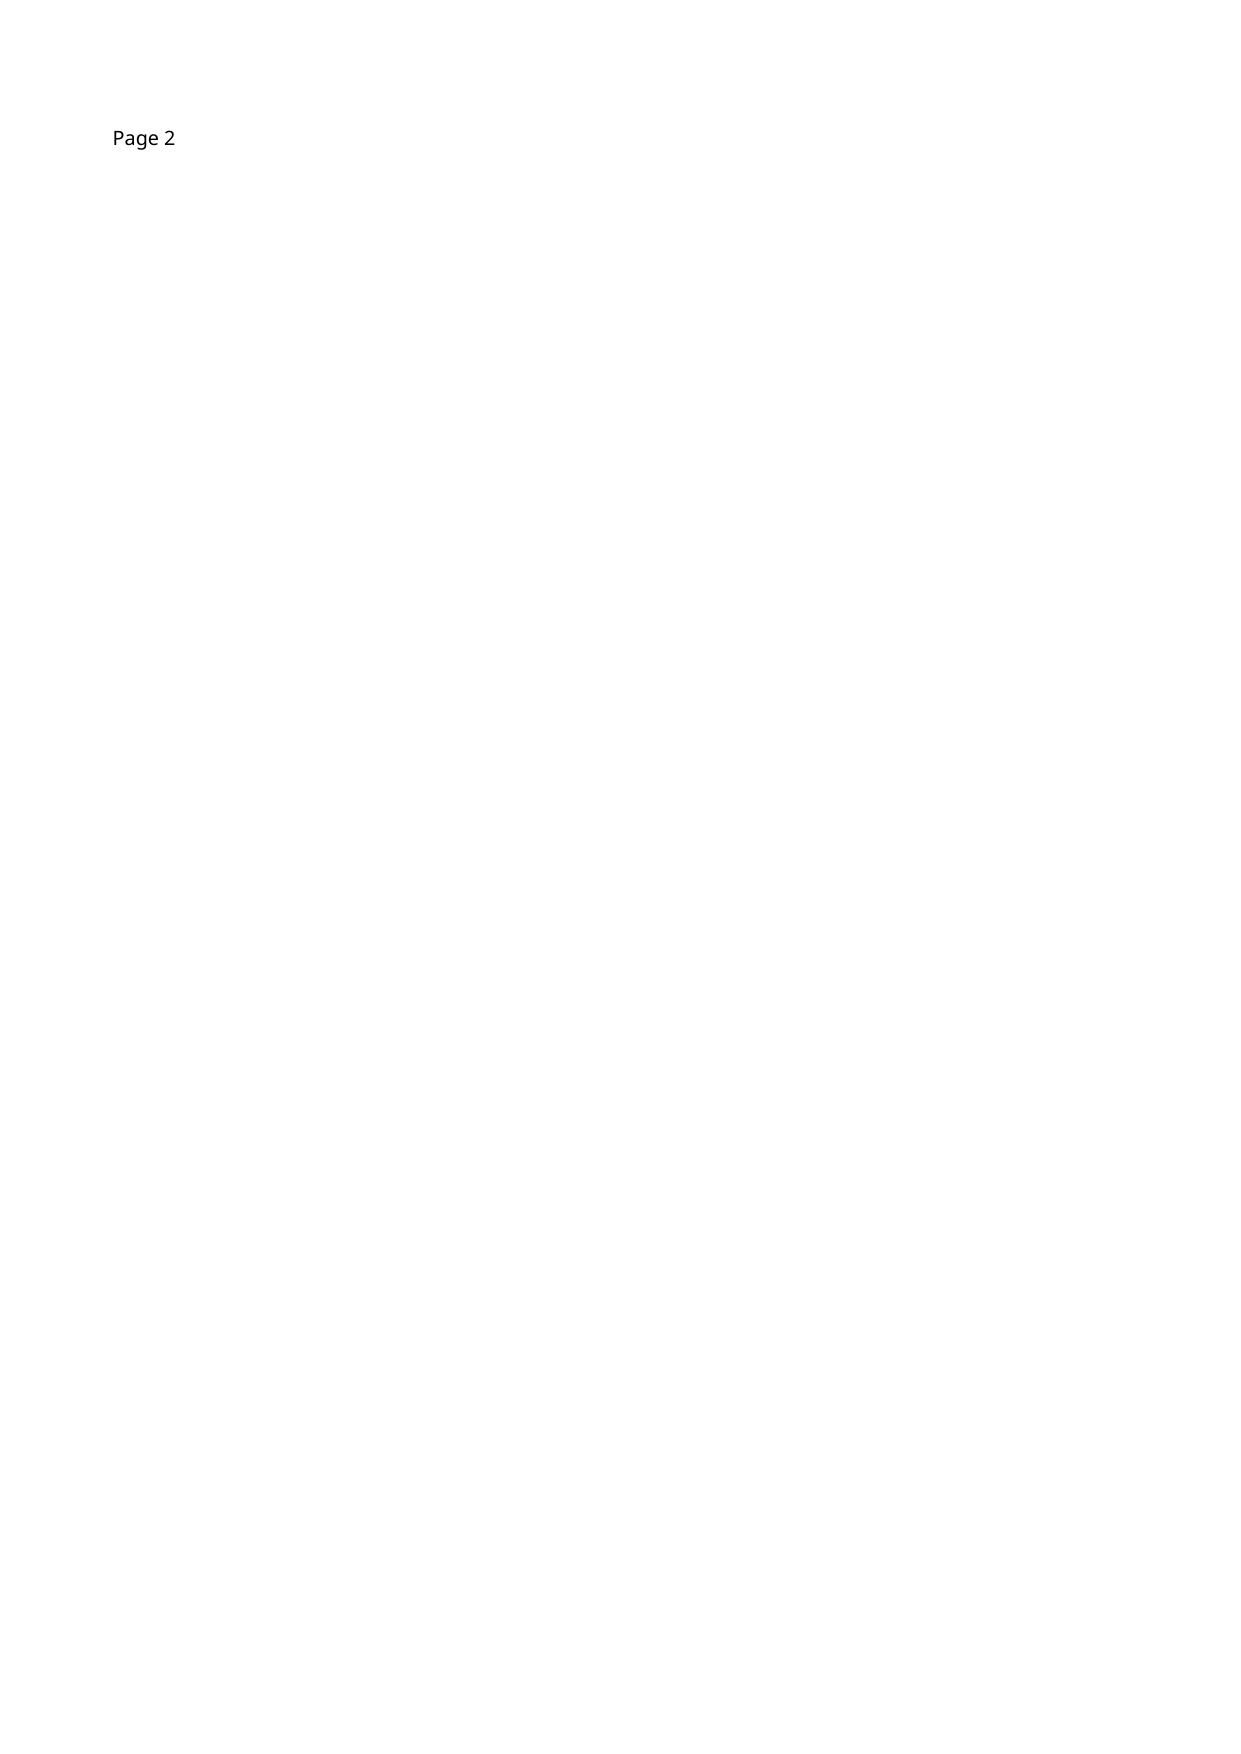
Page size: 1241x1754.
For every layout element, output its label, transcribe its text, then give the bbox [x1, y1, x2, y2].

text Page 2 [112, 124, 1113, 151]
